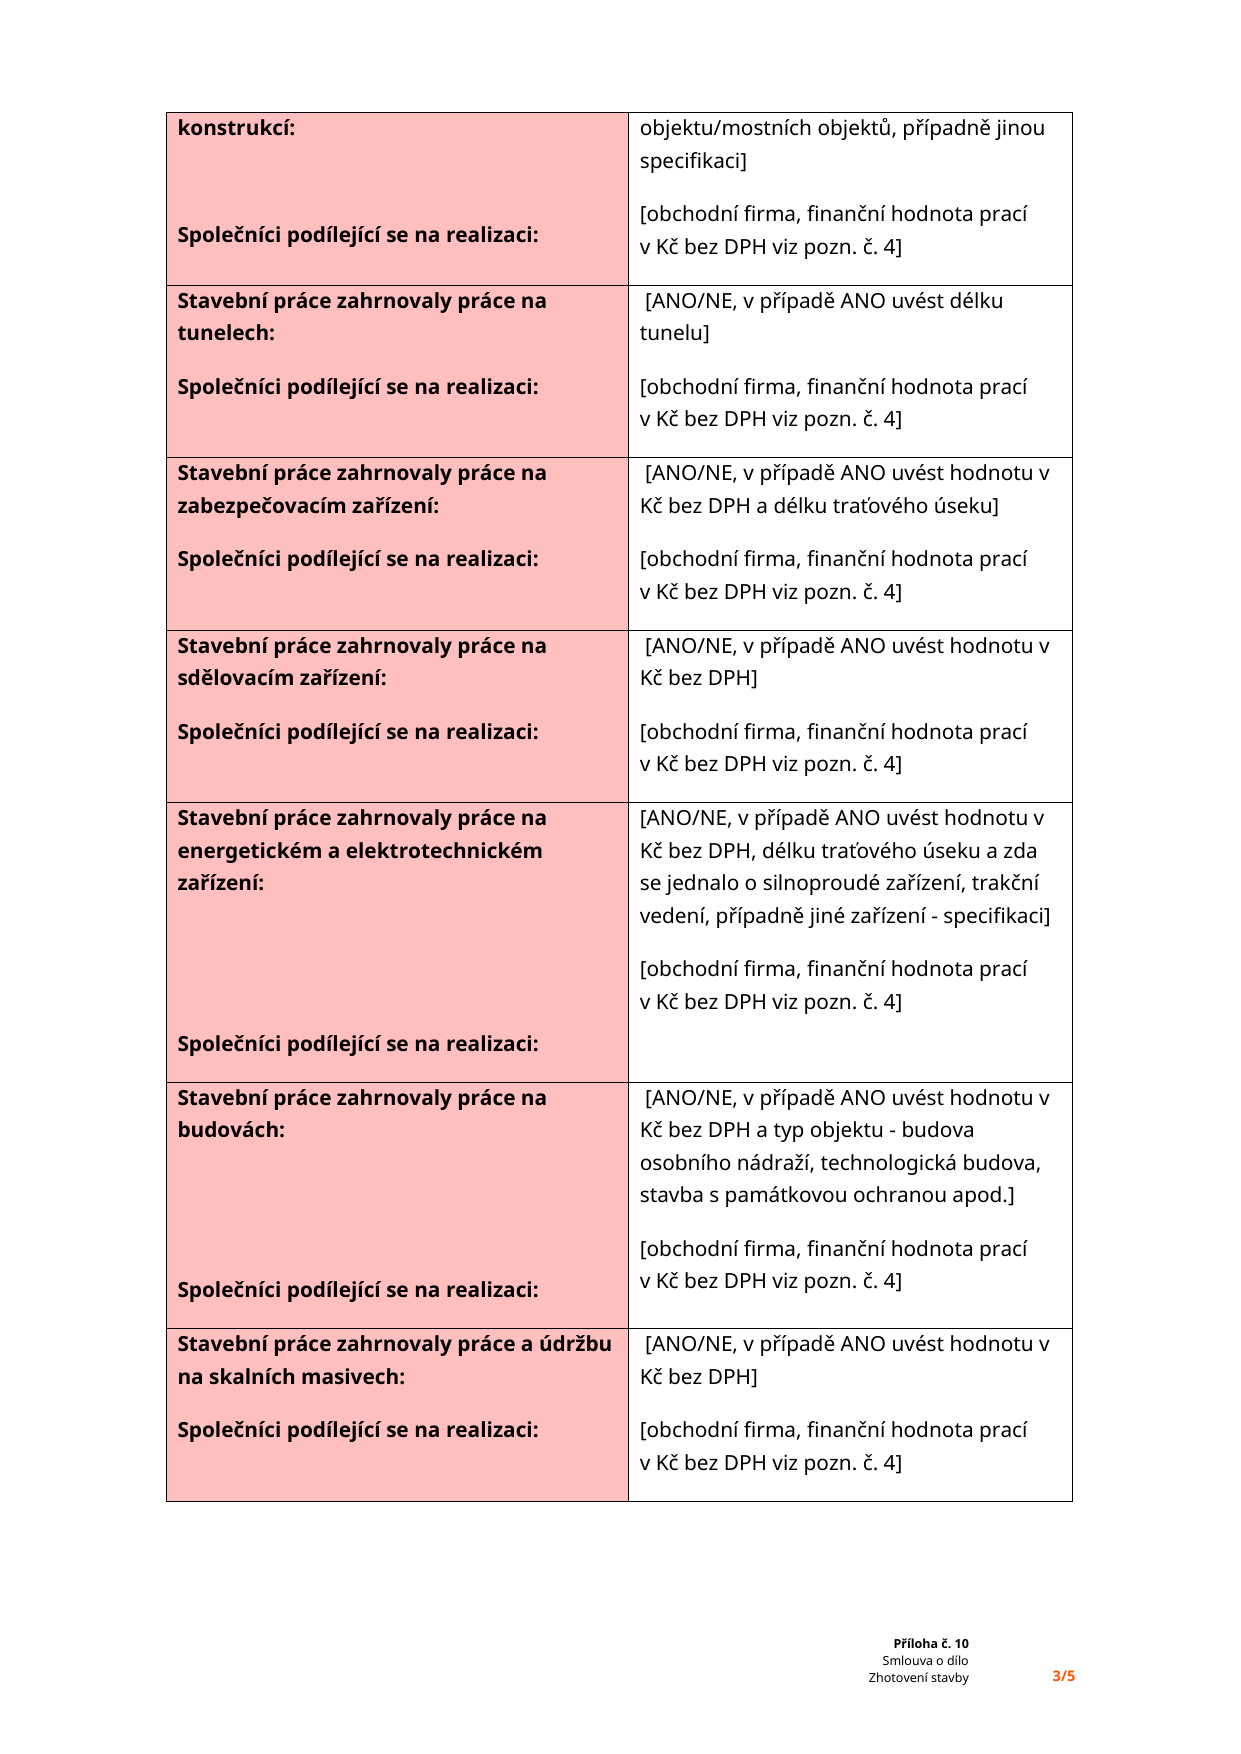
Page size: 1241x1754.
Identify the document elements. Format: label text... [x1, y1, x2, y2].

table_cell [167, 113, 628, 285]
table_cell [ANO/NE, v případě ANO uvést hodnotu v Kč bez DPH, délku traťového úseku a zda se jednalo o silnoproudé zařízení, trakční vedení, případně jiné zařízení - specifikaci] [obchodní firma, finanční hodnota prací v Kč bez DPH viz pozn. č. 4] [629, 803, 1072, 1082]
table_cell [ANO/NE, v případě ANO uvést hodnotu v Kč bez DPH a délku traťového úseku] [obchodní firma, finanční hodnota prací v Kč bez DPH viz pozn. č. 4] [629, 458, 1072, 630]
table_cell [ANO/NE, v případě ANO uvést hodnotu v Kč bez DPH] [obchodní firma, finanční hodnota prací v Kč bez DPH viz pozn. č. 4] [629, 1329, 1072, 1501]
table_cell Stavební práce zahrnovaly práce na zabezpečovacím zařízení: Společníci podílející se na realizaci: [167, 458, 628, 630]
table_cell Stavební práce zahrnovaly práce na tunelech: Společníci podílející se na realizaci: [167, 286, 628, 457]
table_cell Stavební práce zahrnovaly práce a údržbu na skalních masivech: Společníci podílející se na realizaci: [167, 1329, 628, 1501]
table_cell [629, 113, 1072, 285]
table_cell [ANO/NE, v případě ANO uvést hodnotu v Kč bez DPH a typ objektu - budova osobního nádraží, technologická budova, stavba s památkovou ochranou apod.] [obchodní firma, finanční hodnota prací v Kč bez DPH viz pozn. č. 4] [629, 1083, 1072, 1328]
table_cell [ANO/NE, v případě ANO uvést hodnotu v Kč bez DPH] [obchodní firma, finanční hodnota prací v Kč bez DPH viz pozn. č. 4] [629, 631, 1072, 802]
table_cell Stavební práce zahrnovaly práce na sdělovacím zařízení: Společníci podílející se na realizaci: [167, 631, 628, 802]
table_cell [ANO/NE, v případě ANO uvést délku tunelu] [obchodní firma, finanční hodnota prací v Kč bez DPH viz pozn. č. 4] [629, 286, 1072, 457]
table_cell Stavební práce zahrnovaly práce na energetickém a elektrotechnickém zařízení: Společníci podílející se na realizaci: [167, 803, 628, 1082]
table_cell Stavební práce zahrnovaly práce na budovách: Společníci podílející se na realizaci: [167, 1083, 628, 1328]
